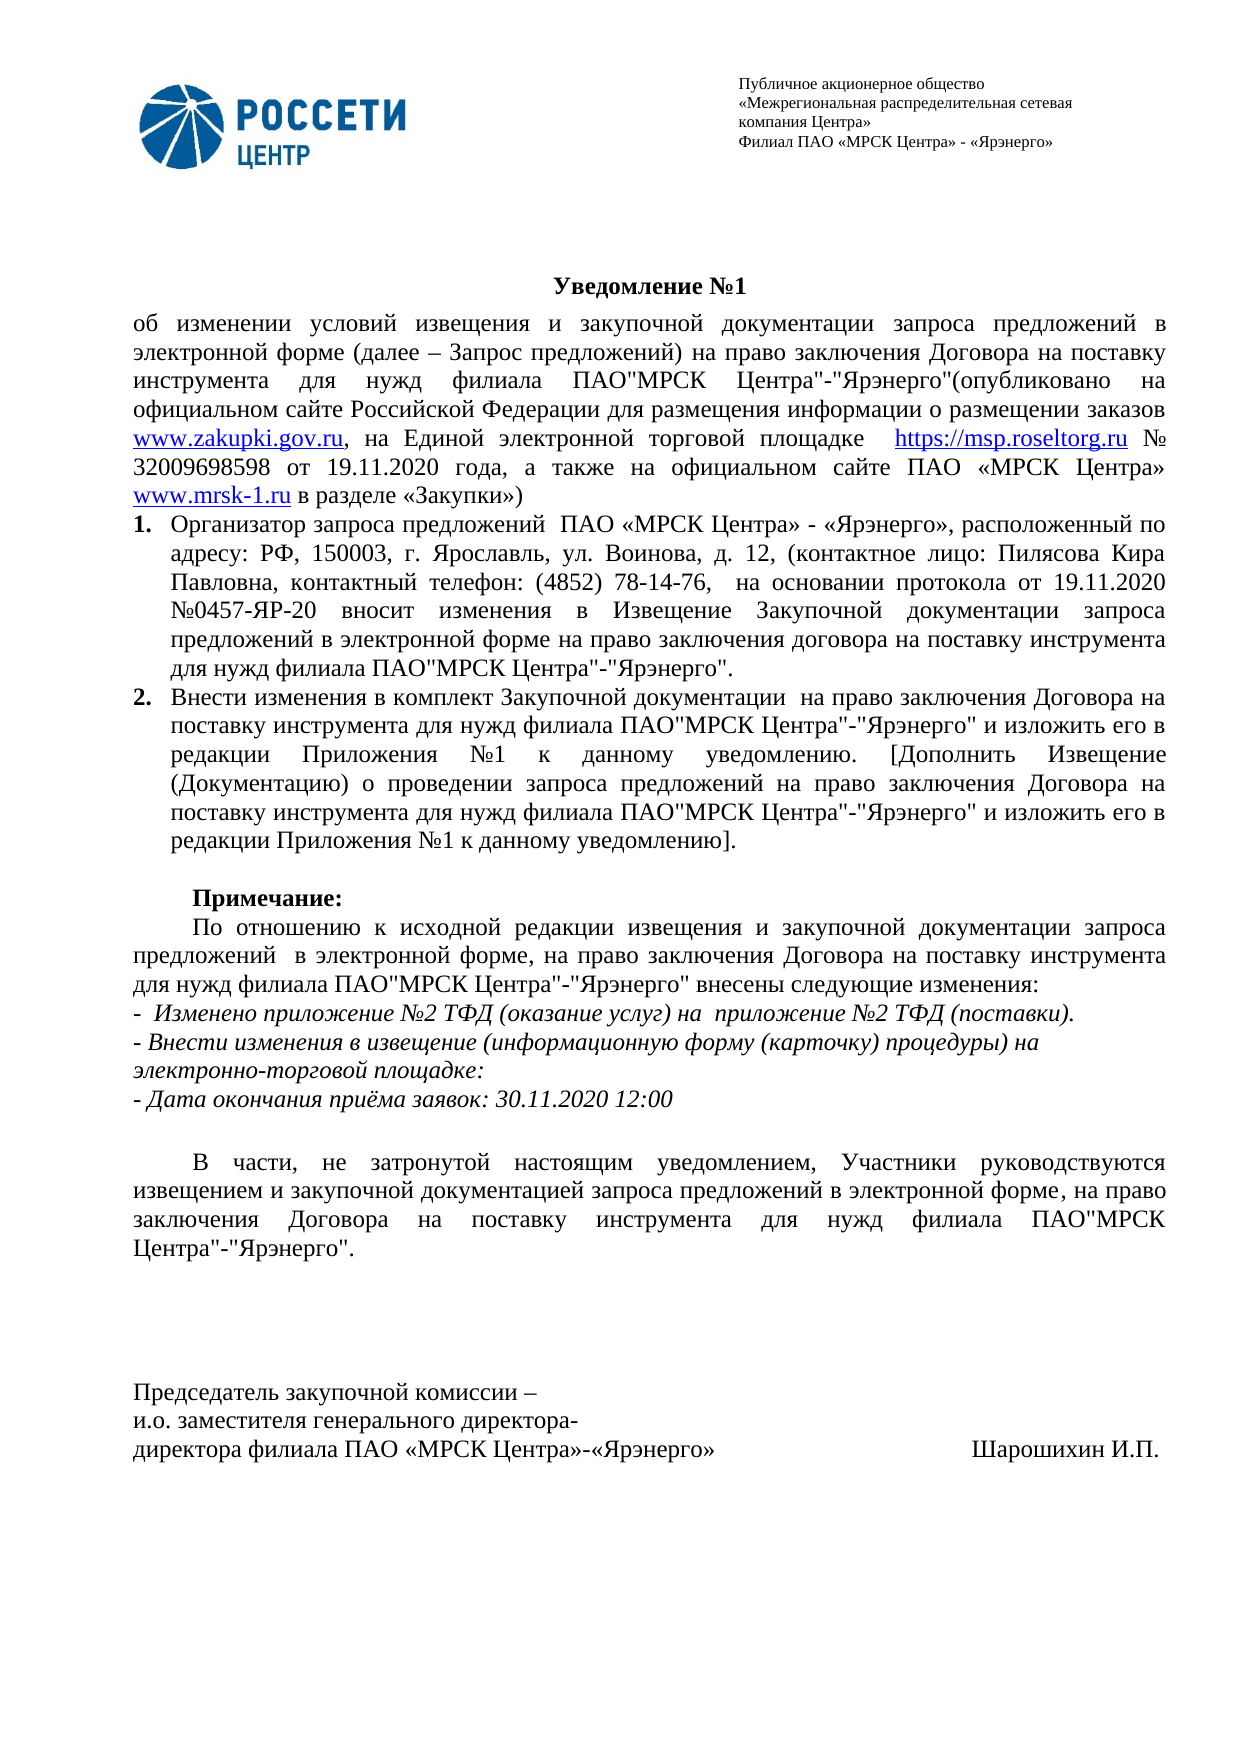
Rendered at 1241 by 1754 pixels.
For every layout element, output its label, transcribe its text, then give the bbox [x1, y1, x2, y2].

text Председатель закупочной комиссии – [133, 1377, 1167, 1405]
list Примечание: [133, 883, 1167, 912]
list Внести изменения в комплект Закупочной документации на право заключения Договора на поставку инструмента для нужд филиала ПАО"МРСК Центра"-"Ярэнерго" и изложить его в редакции Приложения №1 к данному уведомлению. [Дополнить Извещение (Документацию) о проведении запроса предложений на право заключения Договора на поставку инструмента для нужд филиала ПАО"МРСК Центра"-"Ярэнерго" и изложить его в редакции Приложения №1 к данному уведомлению]. [133, 682, 1167, 854]
text об изменении условий извещения и закупочной документации запроса предложений в электронной форме (далее – Запрос предложений) на право заключения Договора на поставку инструмента для нужд филиала ПАО"МРСК Центра"-"Ярэнерго"(опубликовано на официальном сайте Российской Федерации для размещения информации о размещении заказов www.zakupki.gov.ru, на Единой электронной торговой площадке https://msp.roseltorg.ru № 32009698598 от 19.11.2020 года, а также на официальном сайте ПАО «МРСК Центра» www.mrsk-1.ru в разделе «Закупки») [133, 308, 1167, 509]
list Организатор запроса предложений ПАО «МРСК Центра» - «Ярэнерго», расположенный по адресу: РФ, 150003, г. Ярославль, ул. Воинова, д. 12, (контактное лицо: Пилясова Кира Павловна, контактный телефон: (4852) 78-14-76, на основании протокола от 19.11.2020 №0457-ЯР-20 вносит изменения в Извещение Закупочной документации запроса предложений в электронной форме на право заключения договора на поставку инструмента для нужд филиала ПАО"МРСК Центра"-"Ярэнерго". [133, 509, 1167, 682]
list В части, не затронутой настоящим уведомлением, Участники руководствуются извещением и закупочной документацией запроса предложений в электронной форме, на право заключения Договора на поставку инструмента для нужд филиала ПАО"МРСК Центра"-"Ярэнерго". [133, 1147, 1167, 1262]
list - Дата окончания приёма заявок: 30.11.2020 12:00 [133, 1084, 1167, 1113]
table_header [122, 74, 727, 271]
text директора филиала ПАО «МРСК Центра»-«Ярэнерго» Шарошихин И.П. [133, 1434, 1167, 1463]
list - Внести изменения в извещение (информационную форму (карточку) процедуры) на электронно-торговой площадке: [133, 1027, 1167, 1084]
text Уведомление №1 [133, 271, 1167, 299]
text - Изменено приложение №2 ТФД (оказание услуг) на приложение №2 ТФД (поставки). [133, 998, 1167, 1027]
text По отношению к исходной редакции извещения и закупочной документации запроса предложений в электронной форме, на право заключения Договора на поставку инструмента для нужд филиала ПАО"МРСК Центра"-"Ярэнерго" внесены следующие изменения: [133, 912, 1167, 998]
table_header Публичное акционерное общество «Межрегиональная распределительная сетевая компания Центра» Филиал ПАО «МРСК Центра» - «Ярэнерго» [727, 74, 1111, 271]
text и.о. заместителя генерального директора- [133, 1405, 1167, 1434]
